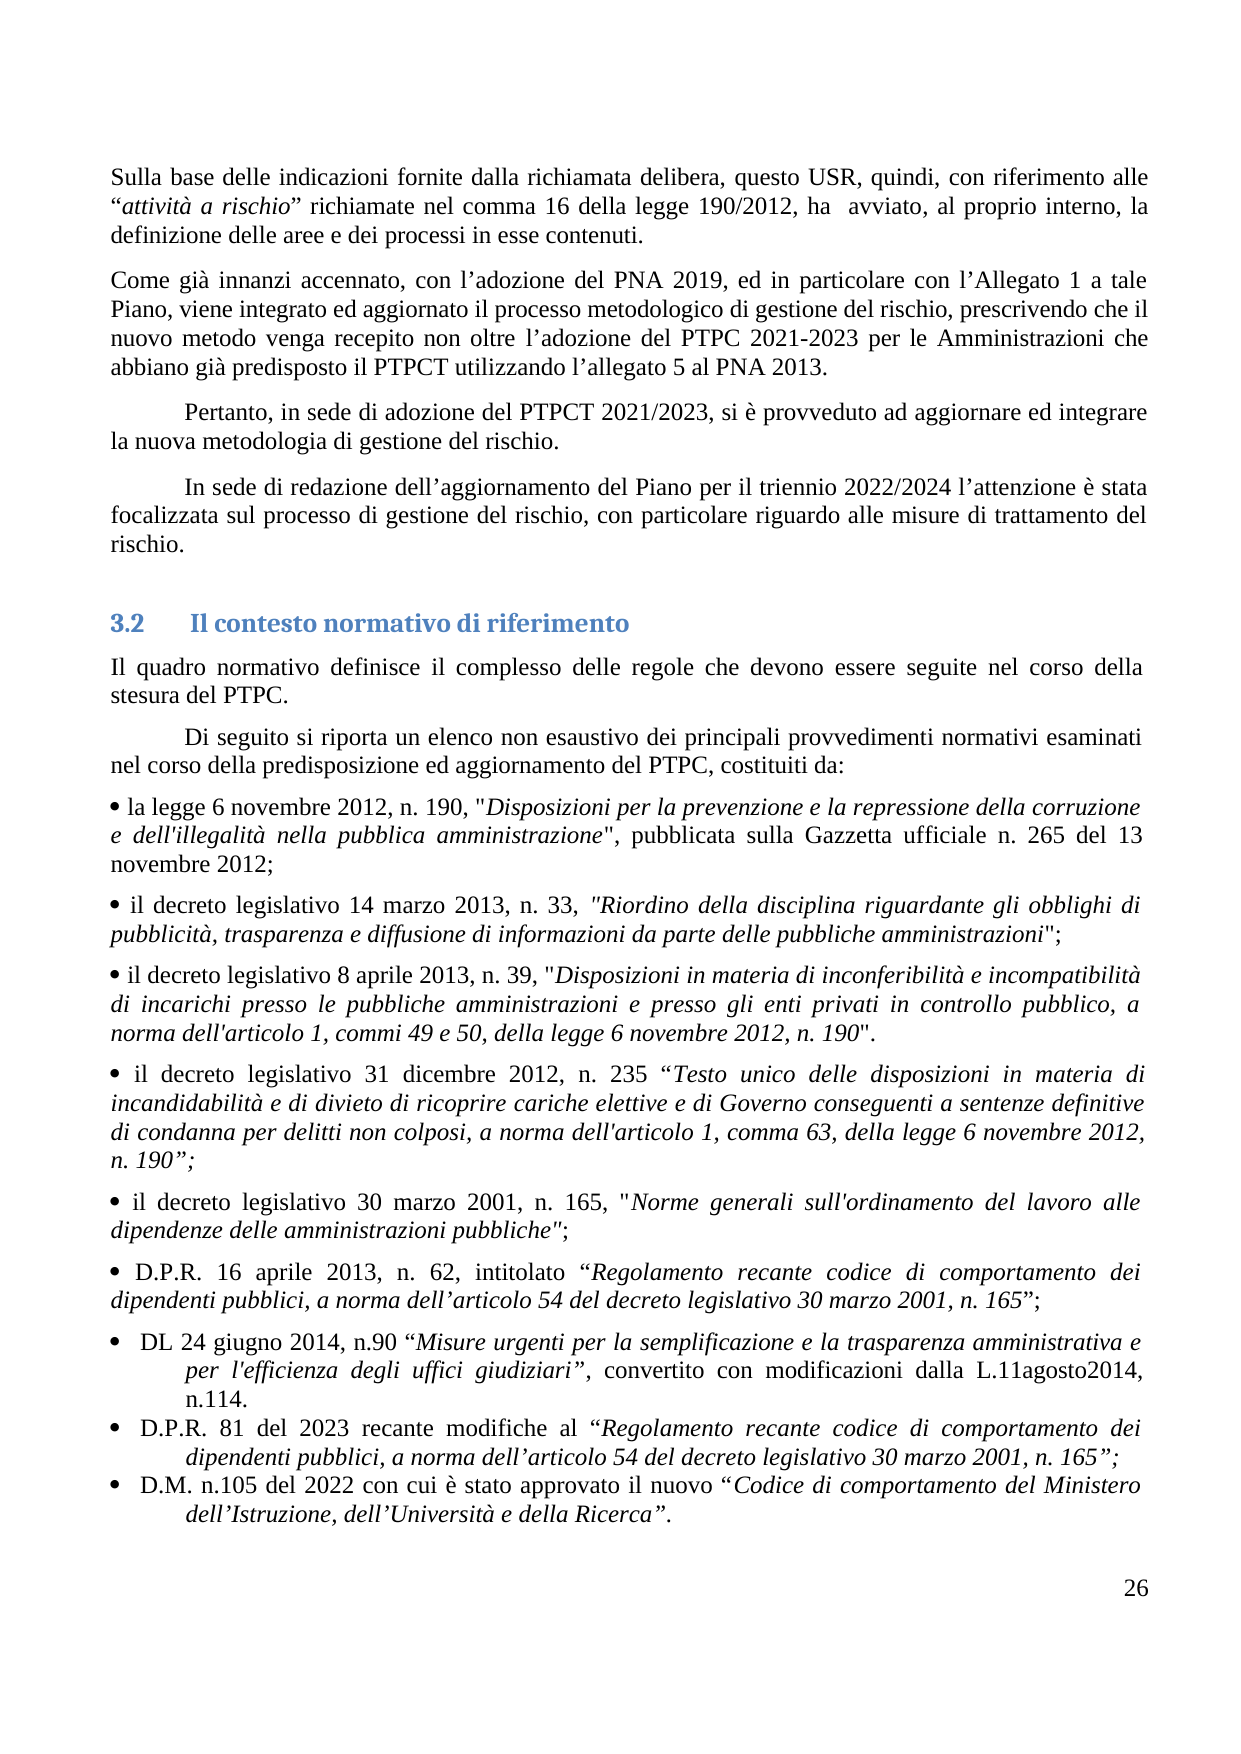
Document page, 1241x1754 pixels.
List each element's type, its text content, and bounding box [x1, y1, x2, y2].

text la legge 6 novembre 2012, n. 190, "Disposizioni per la prevenzione e la repressione della corruzione e dell'illegalità nella pubblica amministrazione", pubblicata sulla Gazzetta ufficiale n. 265 del 13 novembre 2012; [110, 792, 1144, 878]
text Il quadro normativo definisce il complesso delle regole che devono essere seguite nel corso della stesura del PTPC. [110, 652, 1144, 709]
text il decreto legislativo 8 aprile 2013, n. 39, "Disposizioni in materia di inconferibilità e incompatibilità di incarichi presso le pubbliche amministrazioni e presso gli enti privati in controllo pubblico, a norma dell'articolo 1, commi 49 e 50, della legge 6 novembre 2012, n. 190". [110, 961, 1144, 1047]
text Di seguito si riporta un elenco non esaustivo dei principali provvedimenti normativi esaminati nel corso della predisposizione ed aggiornamento del PTPC, costituiti da: [110, 722, 1144, 779]
list D.P.R. 81 del 2023 recante modifiche al “Regolamento recante codice di comportamento dei dipendenti pubblici, a norma dell’articolo 54 del decreto legislativo 30 marzo 2001, n. 165”; [110, 1413, 1144, 1471]
text In sede di redazione dell’aggiornamento del Piano per il triennio 2022/2024 l’attenzione è stata focalizzata sul processo di gestione del rischio, con particolare riguardo alle misure di trattamento del rischio. [110, 472, 1148, 558]
text Sulla base delle indicazioni fornite dalla richiamata delibera, questo USR, quindi, con riferimento alle “attività a rischio” richiamate nel comma 16 della legge 190/2012, ha avviato, al proprio interno, la definizione delle aree e dei processi in esse contenuti. [110, 162, 1148, 249]
list Il contesto normativo di riferimento [110, 608, 1148, 639]
list D.M. n.105 del 2022 con cui è stato approvato il nuovo “Codice di comportamento del Ministero dell’Istruzione, dell’Università e della Ricerca”. [110, 1471, 1144, 1528]
text D.P.R. 16 aprile 2013, n. 62, intitolato “Regolamento recante codice di comportamento dei dipendenti pubblici, a norma dell’articolo 54 del decreto legislativo 30 marzo 2001, n. 165”; [110, 1257, 1144, 1314]
text il decreto legislativo 30 marzo 2001, n. 165, "Norme generali sull'ordinamento del lavoro alle dipendenze delle amministrazioni pubbliche"; [110, 1187, 1144, 1244]
text il decreto legislativo 31 dicembre 2012, n. 235 “Testo unico delle disposizioni in materia di incandidabilità e di divieto di ricoprire cariche elettive e di Governo conseguenti a sentenze definitive di condanna per delitti non colposi, a norma dell'articolo 1, comma 63, della legge 6 novembre 2012, n. 190”; [110, 1059, 1148, 1174]
text Pertanto, in sede di adozione del PTPCT 2021/2023, si è provveduto ad aggiornare ed integrare la nuova metodologia di gestione del rischio. [110, 397, 1148, 455]
list DL 24 giugno 2014, n.90 “Misure urgenti per la semplificazione e la trasparenza amministrativa e per l'efficienza degli uffici giudiziari”, convertito con modificazioni dalla L.11agosto2014, n.114. [110, 1327, 1144, 1413]
text Come già innanzi accennato, con l’adozione del PNA 2019, ed in particolare con l’Allegato 1 a tale Piano, viene integrato ed aggiornato il processo metodologico di gestione del rischio, prescrivendo che il nuovo metodo venga recepito non oltre l’adozione del PTPC 2021-2023 per le Amministrazioni che abbiano già predisposto il PTPCT utilizzando l’allegato 5 al PNA 2013. [110, 266, 1148, 381]
text il decreto legislativo 14 marzo 2013, n. 33, "Riordino della disciplina riguardante gli obblighi di pubblicità, trasparenza e diffusione di informazioni da parte delle pubbliche amministrazioni"; [110, 891, 1144, 948]
